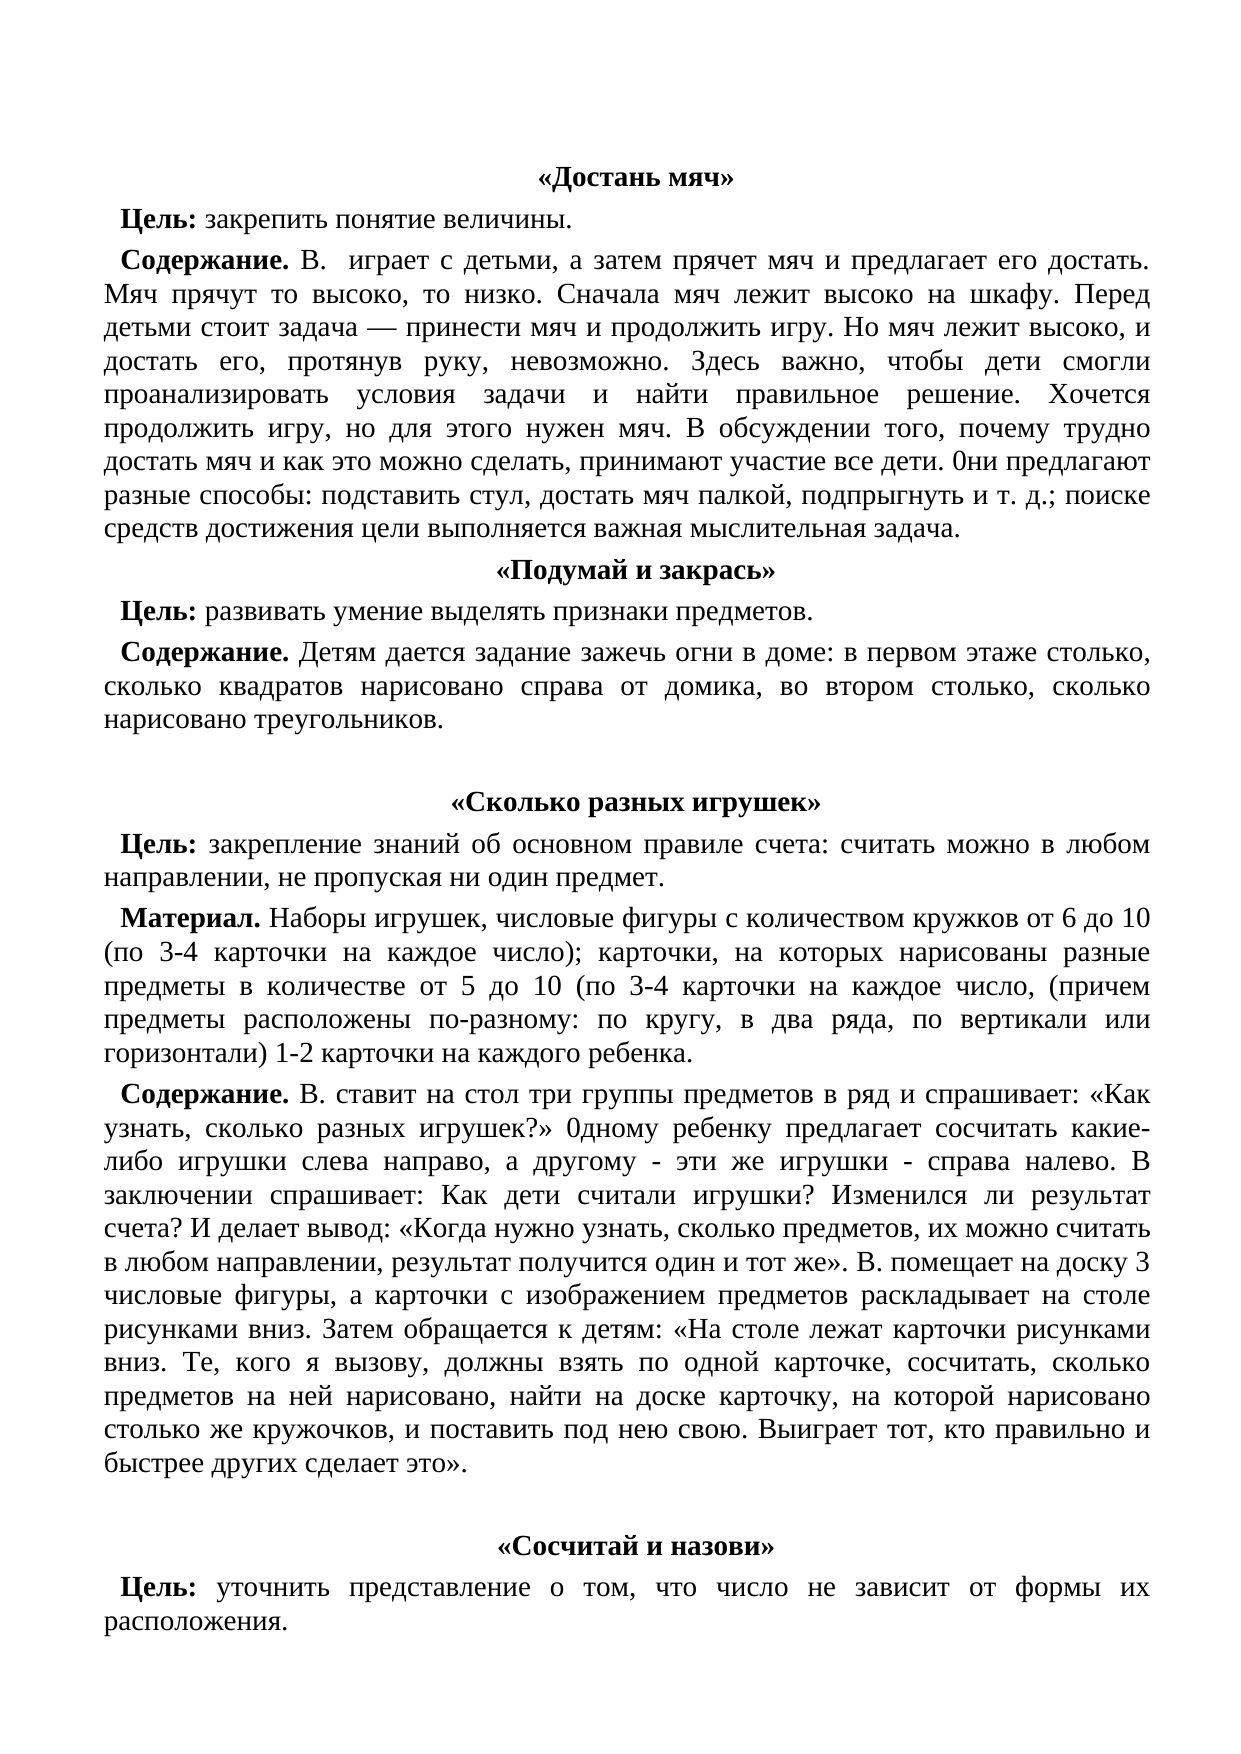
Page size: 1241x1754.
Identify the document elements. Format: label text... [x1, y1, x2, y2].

text «Сосчитай и назови» [103, 1528, 1152, 1561]
text Цель: закрепить понятие величины. [103, 201, 1152, 234]
text Цель: уточнить представление о том, что число не зависит от формы их расположения. [103, 1569, 1152, 1636]
text Содержание. В. ставит на стол три группы предметов в ряд и спрашивает: «Как узнать, сколько разных игрушек?» 0дному ребенку предлагает сосчитать какие-либо игрушки слева направо, а другому - эти же игрушки - справа налево. В заключении спрашивает: Как дети считали игрушки? Изменился ли результат счета? И делает вывод: «Когда нужно узнать, сколько предметов, их можно считать в любом направлении, результат получится один и тот же». В. помещает на доску 3 числовые фигуры, а карточки с изображением предметов раскладывает на столе рисунками вниз. Затем обращается к детям: «На столе лежат карточки рисунками вниз. Те, кого я вызову, должны взять по одной карточке, сосчитать, сколько предметов на ней нарисовано, найти на доске карточку, на которой нарисовано столько же кружочков, и поставить под нею свою. Выиграет тот, кто правильно и быстрее других сделает это». [103, 1076, 1152, 1479]
text «Подумай и закрась» [103, 552, 1152, 585]
text Содержание. Детям дается задание зажечь огни в доме: в первом этаже столько, сколько квадратов нарисовано справа от домика, во втором столько, сколько нарисовано треугольников. [103, 634, 1152, 735]
text «Достань мяч» [103, 159, 1152, 193]
text Цель: закрепление знаний об основном правиле счета: считать можно в любом направлении, не пропуская ни один предмет. [103, 826, 1152, 893]
text «Сколько разных игрушек» [103, 784, 1152, 818]
text Содержание. В. играет с детьми, а затем прячет мяч и предлагает его достать. Мяч прячут то высоко, то низко. Сначала мяч лежит высоко на шкафу. Перед детьми стоит задача — принести мяч и продолжить игру. Но мяч лежит высоко, и достать его, протянув руку, невозможно. Здесь важно, чтобы дети смогли проанализировать условия задачи и найти правильное решение. Хочется продолжить игру, но для этого нужен мяч. В обсуждении того, почему трудно достать мяч и как это можно сделать, принимают участие все дети. 0ни предлагают разные способы: подставить стул, достать мяч палкой, подпрыгнуть и т. д.; поиске средств достижения цели выполняется важная мыслительная задача. [103, 242, 1152, 544]
text Цель: развивать умение выделять признаки предметов. [103, 593, 1152, 627]
text Материал. Наборы игрушек, числовые фигуры с количеством кружков от 6 до 10 (по 3-4 карточки на каждое число); карточки, на которых нарисованы разные предметы в количестве от 5 до 10 (по 3-4 карточки на каждое число, (причем предметы расположены по-разному: по кругу, в два ряда, по вертикали или горизонтали) 1-2 карточки на каждого ребенка. [103, 901, 1152, 1068]
